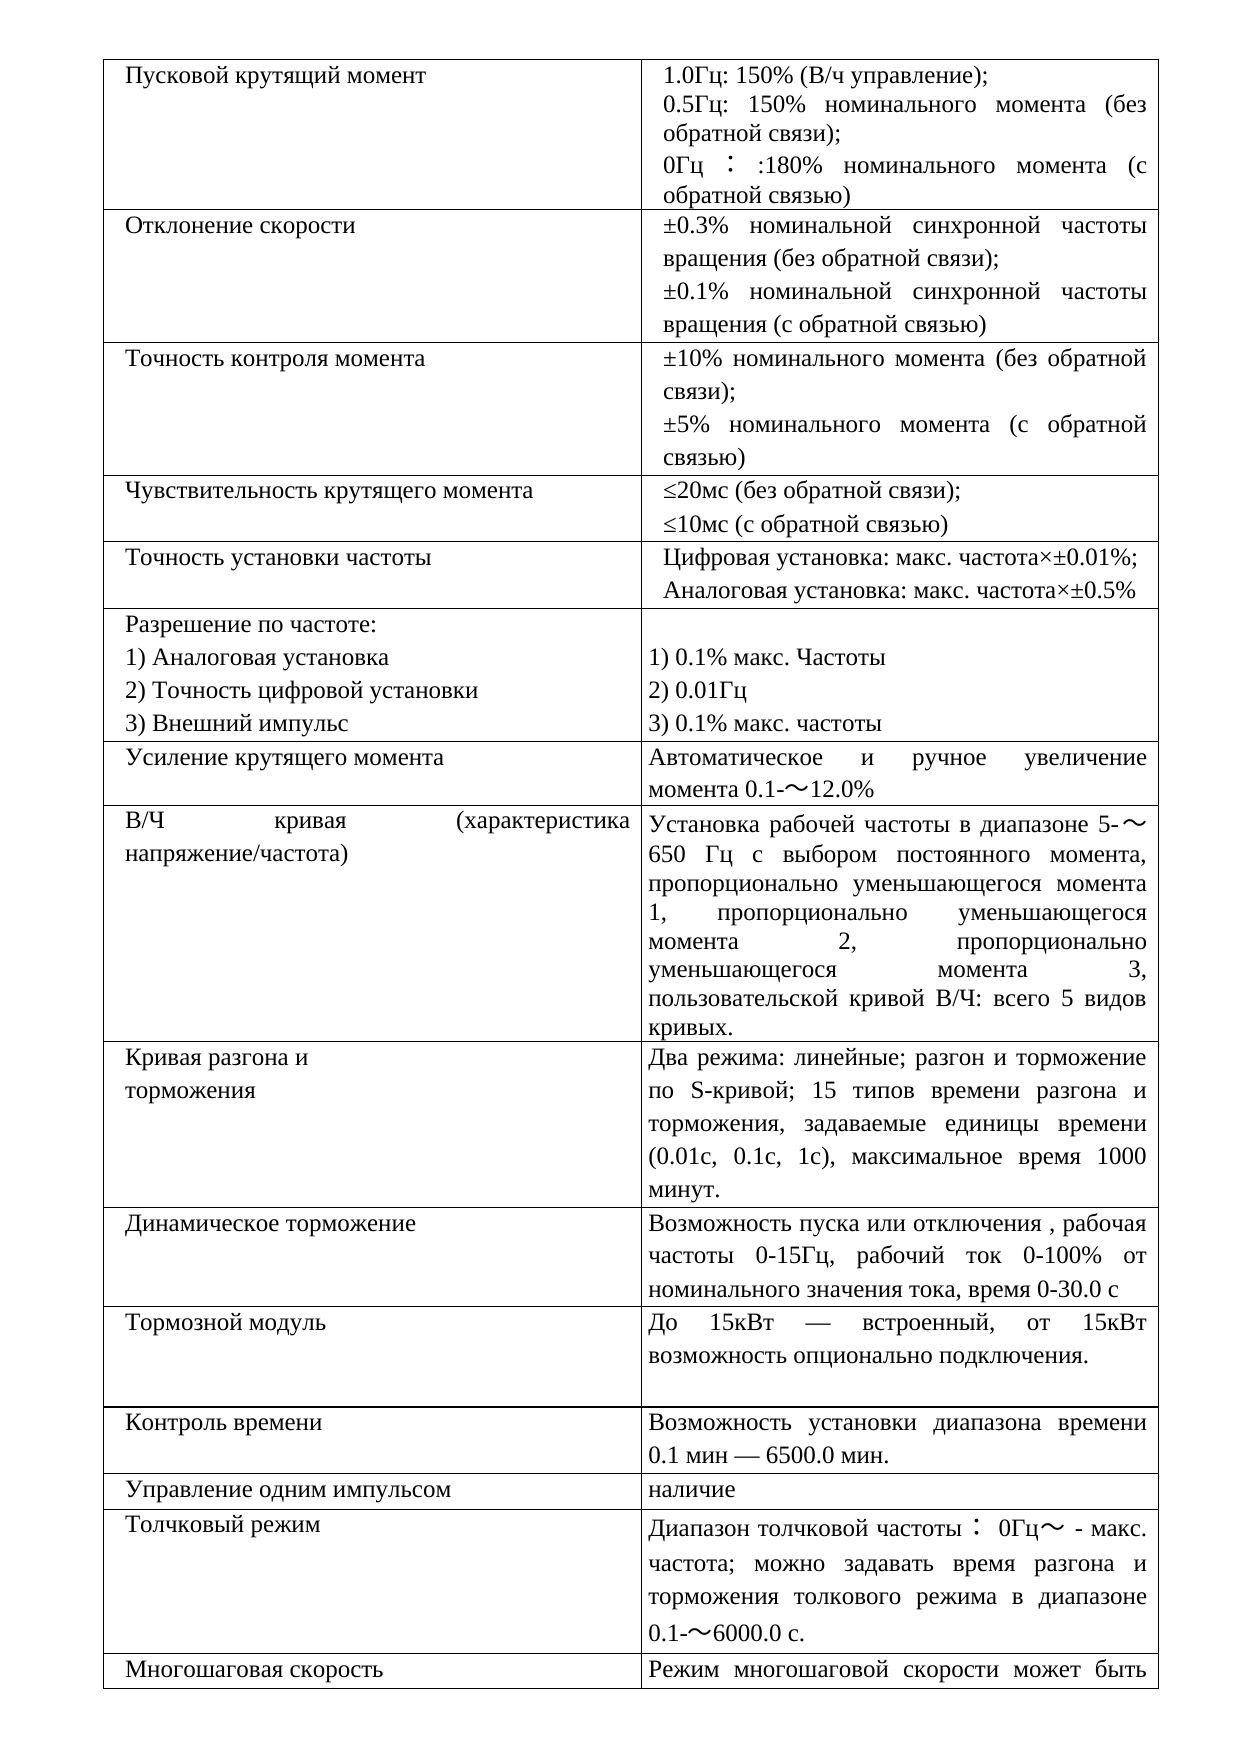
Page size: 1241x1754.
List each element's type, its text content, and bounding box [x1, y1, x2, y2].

table_cell Толчковый режим [104, 1510, 641, 1653]
table_cell Диапазон толчковой частоты： 0Гц～ - макс. частота; можно задавать время разгона и торможения толкового режима в диапазоне 0.1-～6000.0 с. [642, 1510, 1158, 1653]
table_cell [642, 1654, 1158, 1688]
table_cell Точность установки частоты [104, 542, 641, 608]
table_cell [104, 1654, 641, 1688]
table_cell 1.0Гц: 150% (В/ч управление); 0.5Гц: 150% номинального момента (без обратной связи); 0Гц：:180% номинального момента (с обратной связью) [642, 60, 1158, 209]
table_cell Возможность пуска или отключения , рабочая частоты 0-15Гц, рабочий ток 0-100% от номинального значения тока, время 0-30.0 с [642, 1208, 1158, 1306]
table_cell Два режима: линейные; разгон и торможение по S-кривой; 15 типов времени разгона и торможения, задаваемые единицы времени (0.01с, 0.1с, 1с), максимальное время 1000 минут. [642, 1042, 1158, 1207]
table_cell 1) 0.1% макс. Частоты 2) 0.01Гц 3) 0.1% макс. частоты [642, 609, 1158, 741]
table_cell Точность контроля момента [104, 343, 641, 474]
table_cell Отклонение скорости [104, 210, 641, 342]
table_cell ±10% номинального момента (без обратной связи); ±5% номинального момента (с обратной связью) [642, 343, 1158, 474]
table_cell Контроль времени [104, 1408, 641, 1473]
table_cell Цифровая установка: макс. частота×±0.01%; Аналоговая установка: макс. частота×±0.5% [642, 542, 1158, 608]
table_cell До 15кВт — встроенный, от 15кВт возможность опционально подключения. [642, 1307, 1158, 1406]
table_cell ≤20мс (без обратной связи); ≤10мс (с обратной связью) [642, 476, 1158, 541]
table_cell Пусковой крутящий момент [104, 60, 641, 209]
table_cell Кривая разгона и торможения [104, 1042, 641, 1207]
table_cell Тормозной модуль [104, 1307, 641, 1406]
table_cell ±0.3% номинальной синхронной частоты вращения (без обратной связи); ±0.1% номинальной синхронной частоты вращения (с обратной связью) [642, 210, 1158, 342]
table_cell наличие [642, 1474, 1158, 1508]
table_cell Установка рабочей частоты в диапазоне 5-～650 Гц с выбором постоянного момента, пропорционально уменьшающегося момента 1, пропорционально уменьшающегося момента 2, пропорционально уменьшающегося момента 3, пользовательской кривой В/Ч: всего 5 видов кривых. [642, 806, 1158, 1041]
table_cell Усиление крутящего момента [104, 742, 641, 804]
table_cell Разрешение по частоте: 1) Аналоговая установка 2) Точность цифровой установки 3) Внешний импульс [104, 609, 641, 741]
table_cell Возможность установки диапазона времени 0.1 мин — 6500.0 мин. [642, 1408, 1158, 1473]
table_cell Чувствительность крутящего момента [104, 476, 641, 541]
table_cell Управление одним импульсом [104, 1474, 641, 1508]
table_cell В/Ч кривая (характеристика напряжение/частота) [104, 806, 641, 1041]
table_cell Автоматическое и ручное увеличение момента 0.1-～12.0% [642, 742, 1158, 804]
table_cell Динамическое торможение [104, 1208, 641, 1306]
